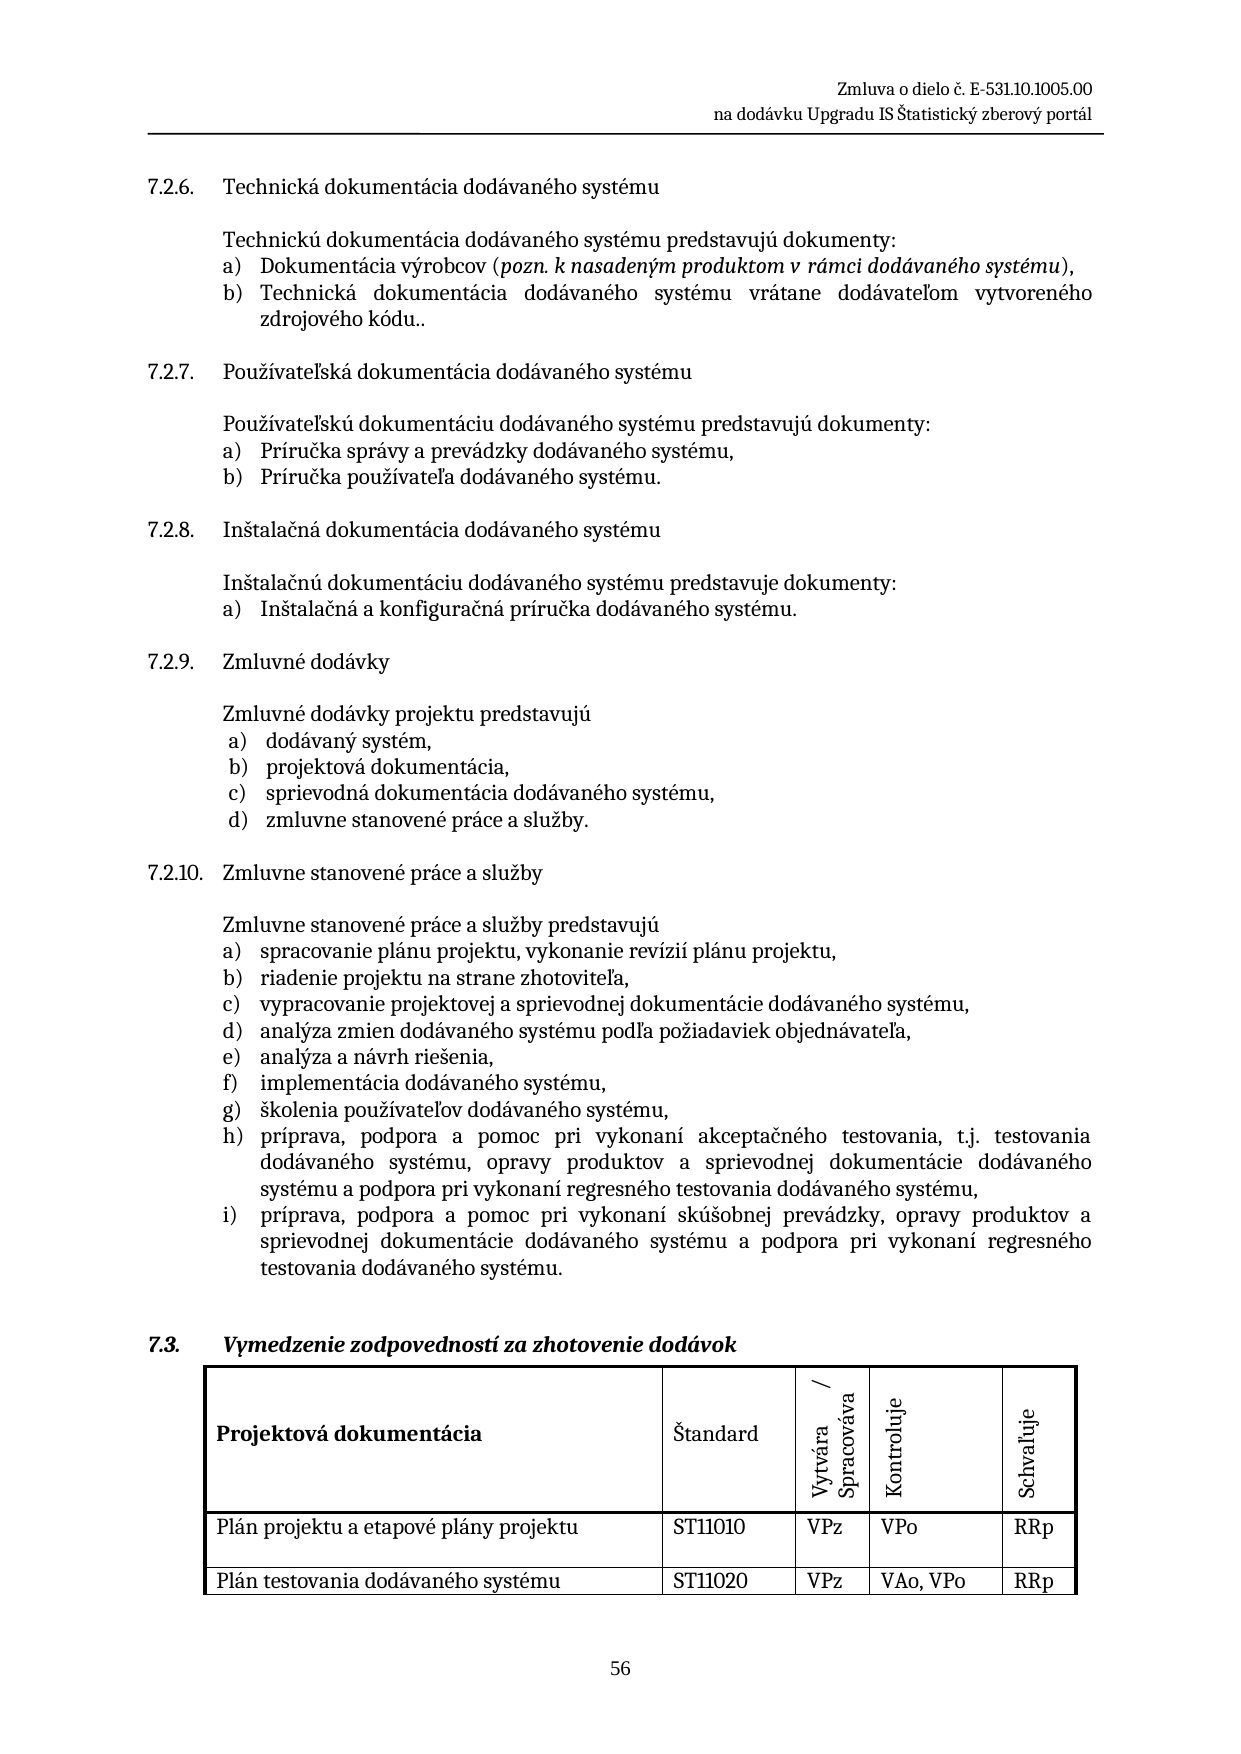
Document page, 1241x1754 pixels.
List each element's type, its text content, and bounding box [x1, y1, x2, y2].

list školenia používateľov dodávaného systému, [223, 1096, 1092, 1123]
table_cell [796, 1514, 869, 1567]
text Zmluvné dodávky projektu predstavujú [223, 701, 1092, 727]
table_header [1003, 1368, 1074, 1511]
list príprava, podpora a pomoc pri vykonaní skúšobnej prevádzky, opravy produktov a sprievodnej dokumentácie dodávaného systému a podpora pri vykonaní regresného testovania dodávaného systému. [223, 1202, 1092, 1281]
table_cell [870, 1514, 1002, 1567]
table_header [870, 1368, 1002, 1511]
list Príručka používateľa dodávaného systému. [223, 464, 1092, 490]
list Príručka správy a prevádzky dodávaného systému, [223, 438, 1092, 464]
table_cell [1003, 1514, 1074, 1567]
list Používateľská dokumentácia dodávaného systému [148, 358, 1092, 385]
list projektová dokumentácia, [228, 754, 1092, 780]
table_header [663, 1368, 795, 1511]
list analýza a návrh riešenia, [223, 1044, 1092, 1070]
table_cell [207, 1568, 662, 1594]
text Inštalačnú dokumentáciu dodávaného systému predstavuje dokumenty: [223, 569, 1092, 596]
list spracovanie plánu projektu, vykonanie revízií plánu projektu, [223, 938, 1092, 965]
list implementácia dodávaného systému, [223, 1070, 1092, 1096]
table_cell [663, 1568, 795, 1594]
list príprava, podpora a pomoc pri vykonaní akceptačného testovania, t.j. testovania dodávaného systému, opravy produktov a sprievodnej dokumentácie dodávaného systému a podpora pri vykonaní regresného testovania dodávaného systému, [223, 1123, 1092, 1202]
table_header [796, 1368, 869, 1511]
list Technická dokumentácia dodávaného systému vrátane dodávateľom vytvoreného zdrojového kódu.. [223, 279, 1092, 332]
list Inštalačná a konfiguračná príručka dodávaného systému. [223, 596, 1092, 622]
list sprievodná dokumentácia dodávaného systému, [228, 780, 1092, 807]
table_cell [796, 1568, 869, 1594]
list analýza zmien dodávaného systému podľa požiadaviek objednávateľa, [223, 1017, 1092, 1044]
list vypracovanie projektovej a sprievodnej dokumentácie dodávaného systému, [223, 991, 1092, 1017]
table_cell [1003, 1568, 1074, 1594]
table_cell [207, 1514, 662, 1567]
list Zmluvne stanovené práce a služby [148, 859, 1092, 886]
list zmluvne stanovené práce a služby. [228, 807, 1092, 833]
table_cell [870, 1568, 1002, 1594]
list riadenie projektu na strane zhotoviteľa, [223, 965, 1092, 991]
text Zmluvne stanovené práce a služby predstavujú [223, 912, 1092, 938]
list Inštalačná dokumentácia dodávaného systému [148, 517, 1092, 543]
text Technickú dokumentácia dodávaného systému predstavujú dokumenty: [223, 227, 1092, 253]
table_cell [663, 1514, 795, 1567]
text Používateľskú dokumentáciu dodávaného systému predstavujú dokumenty: [223, 411, 1092, 438]
list Technická dokumentácia dodávaného systému [148, 174, 1092, 200]
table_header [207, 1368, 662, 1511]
list Dokumentácia výrobcov (pozn. k nasadeným produktom v rámci dodávaného systému), [223, 253, 1092, 279]
subtitle Vymedzenie zodpovedností za zhotovenie dodávok [148, 1332, 1092, 1359]
list Zmluvné dodávky [148, 648, 1092, 675]
list dodávaný systém, [228, 727, 1092, 754]
